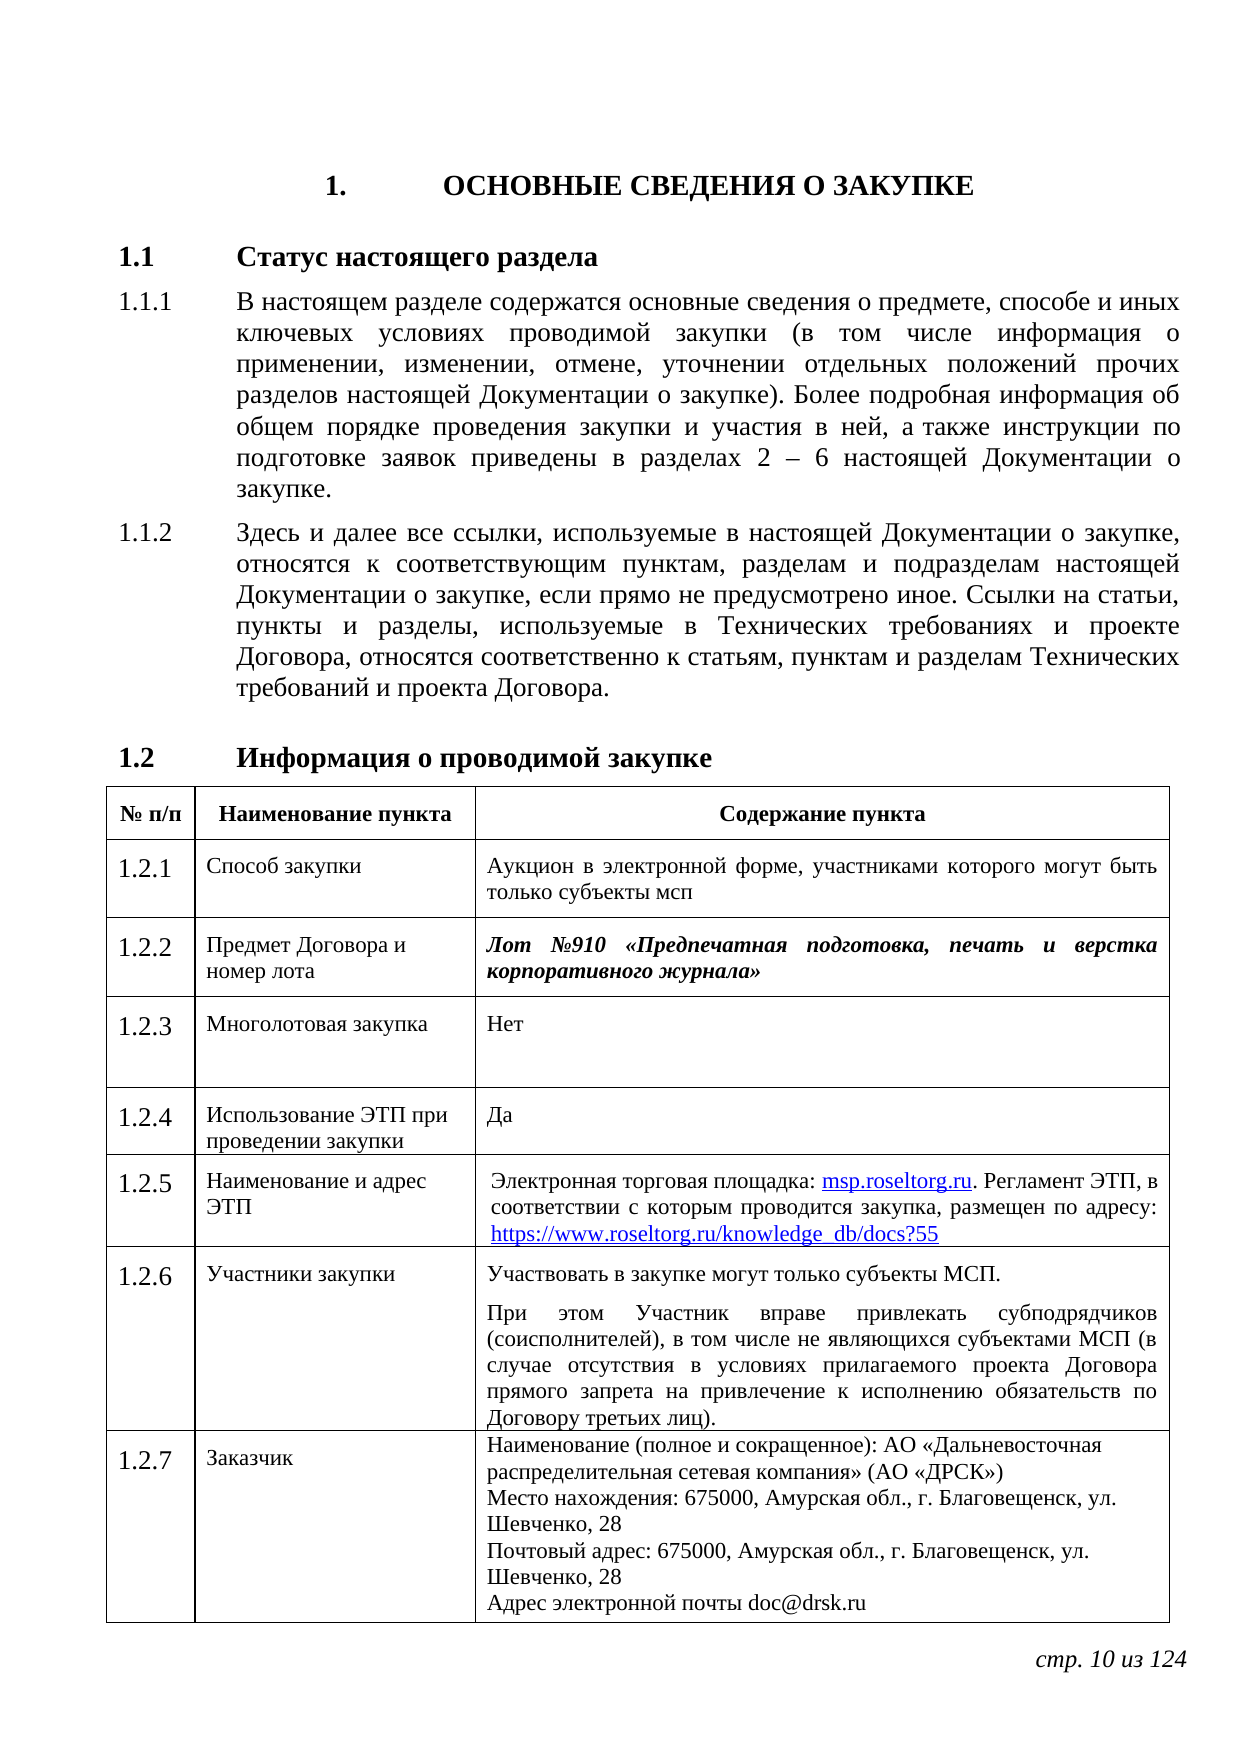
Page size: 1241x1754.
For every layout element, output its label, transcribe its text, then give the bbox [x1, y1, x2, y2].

table_cell [107, 997, 194, 1087]
subtitle ОСНОВНЫЕ СВЕДЕНИЯ О ЗАКУПКЕ [118, 168, 1181, 202]
table_cell [107, 840, 194, 917]
subtitle Статус настоящего раздела [118, 239, 1181, 273]
table_cell Электронная торговая площадка: msp.roseltorg.ru. Регламент ЭТП, в соответствии с которым проводится закупка, размещен по адресу: https://www.roseltorg.ru/knowledge_db/docs?55 [476, 1155, 1169, 1246]
subtitle Информация о проводимой закупке [118, 740, 1181, 774]
table_cell Наименование и адрес ЭТП [196, 1155, 475, 1246]
table_cell Да [476, 1088, 1169, 1153]
table_cell Многолотовая закупка [196, 997, 475, 1087]
table_header Содержание пункта [476, 787, 1169, 838]
table_cell Предмет Договора и номер лота [196, 918, 475, 996]
table_cell Заказчик [196, 1431, 475, 1622]
table_cell Участвовать в закупке могут только субъекты МСП. При этом Участник вправе привлекать субподрядчиков (соисполнителей), в том числе не являющихся субъектами МСП (в случае отсутствия в условиях прилагаемого проекта Договора прямого запрета на привлечение к исполнению обязательств по Договору третьих лиц). [476, 1247, 1169, 1430]
table_header Наименование пункта [196, 787, 475, 838]
list Здесь и далее все ссылки, используемые в настоящей Документации о закупке, относятся к соответствующим пунктам, разделам и подразделам настоящей Документации о закупке, если прямо не предусмотрено иное. Ссылки на статьи, пункты и разделы, используемые в Технических требованиях и проекте Договора, относятся соответственно к статьям, пунктам и разделам Технических требований и проекта Договора. [118, 516, 1181, 703]
table_cell Способ закупки [196, 840, 475, 917]
table_cell [107, 1431, 194, 1622]
table_cell Участники закупки [196, 1247, 475, 1430]
table_cell [107, 918, 194, 996]
table_cell [107, 1088, 194, 1153]
table_cell Нет [476, 997, 1169, 1087]
table_cell Использование ЭТП при проведении закупки [196, 1088, 475, 1153]
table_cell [476, 1431, 1169, 1622]
list В настоящем разделе содержатся основные сведения о предмете, способе и иных ключевых условиях проводимой закупки (в том числе информация о применении, изменении, отмене, уточнении отдельных положений прочих разделов настоящей Документации о закупке). Более подробная информация об общем порядке проведения закупки и участия в ней, а также инструкции по подготовке заявок приведены в разделах 2 – 6 настоящей Документации о закупке. [118, 285, 1181, 503]
table_cell Аукцион в электронной форме, участниками которого могут быть только субъекты мсп [476, 840, 1169, 917]
table_cell [107, 1155, 194, 1246]
table_header № п/п [107, 787, 194, 838]
table_cell [107, 1247, 194, 1430]
table_cell Лот №910 «Предпечатная подготовка, печать и верстка корпоративного журнала» [476, 918, 1169, 996]
